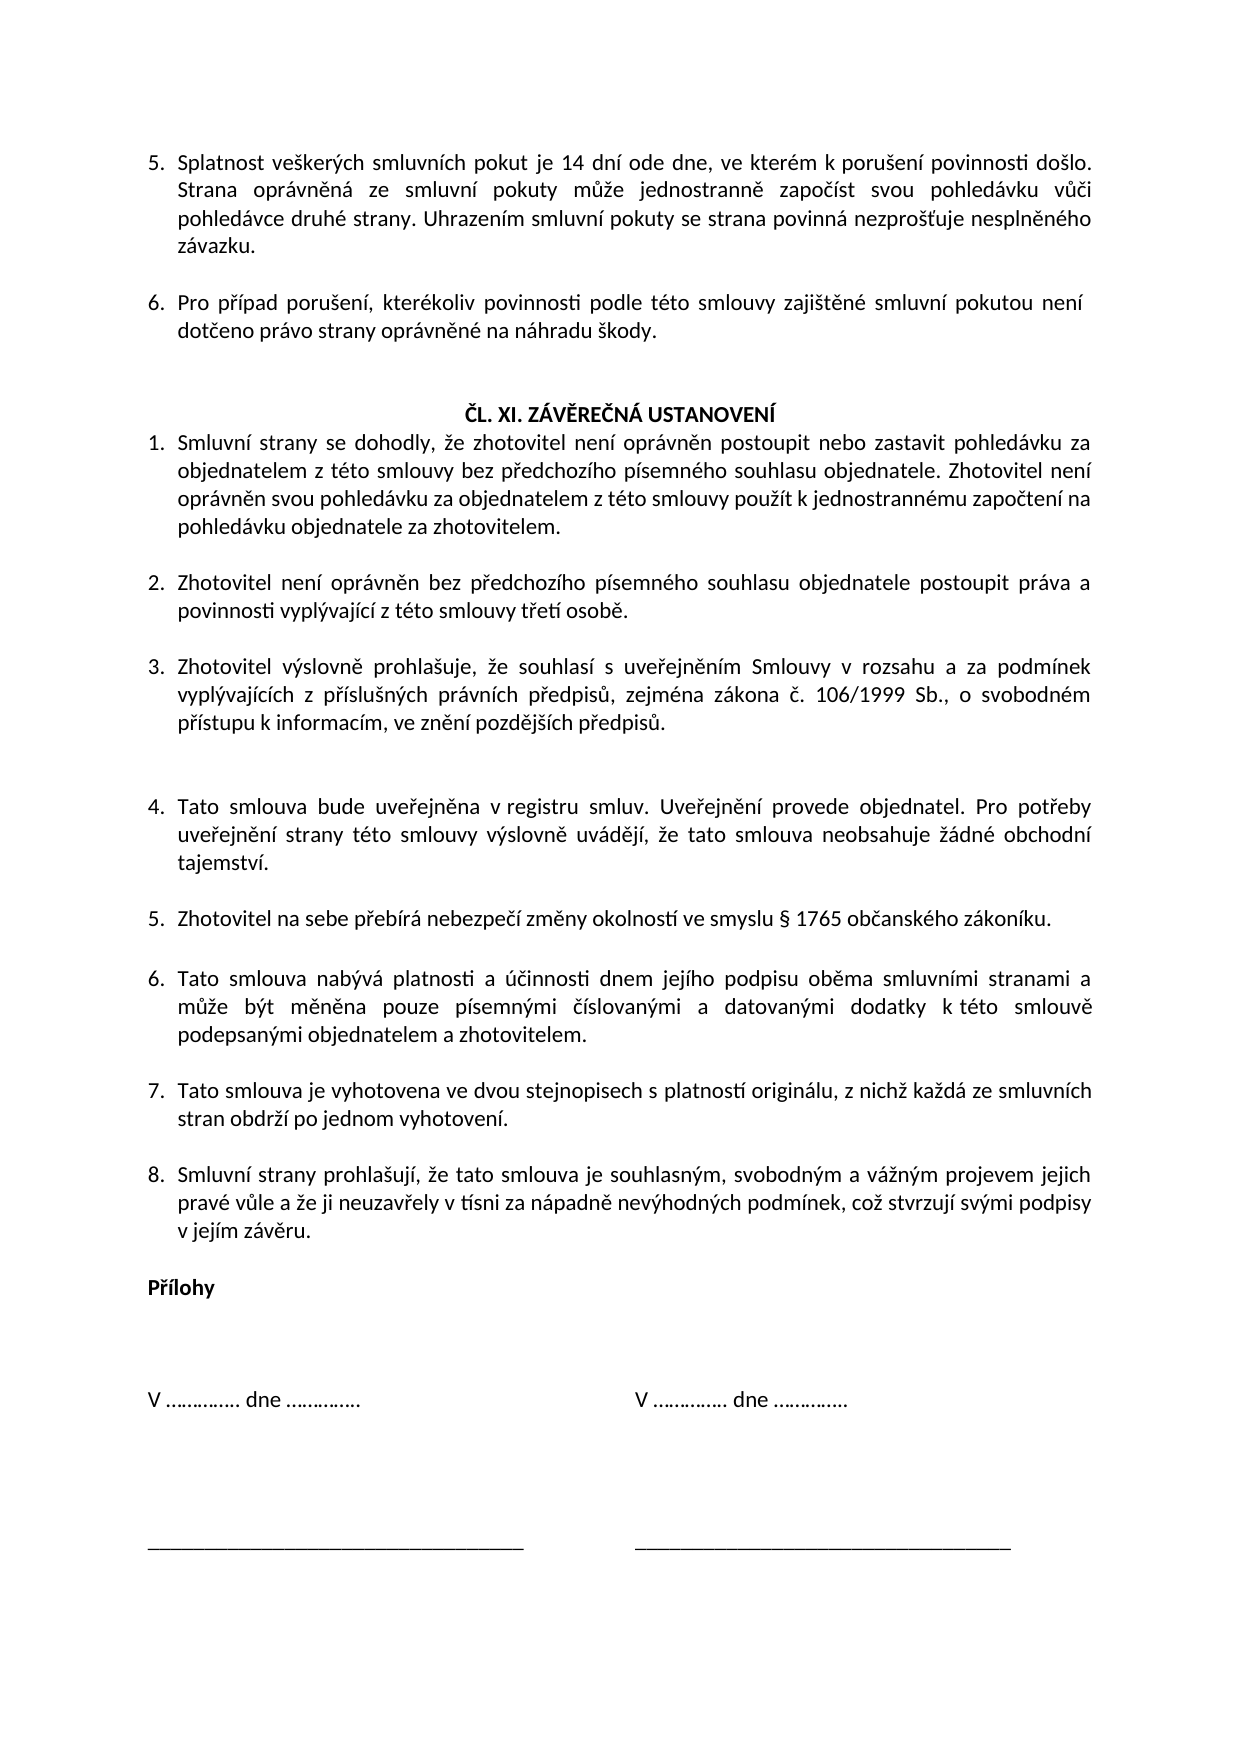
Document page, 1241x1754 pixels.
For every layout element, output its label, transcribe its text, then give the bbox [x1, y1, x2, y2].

list Zhotovitel na sebe přebírá nebezpečí změny okolností ve smyslu § 1765 občanského zákoníku. [148, 904, 1093, 932]
text _________________________________ _________________________________ [148, 1526, 1093, 1553]
list Zhotovitel není oprávněn bez předchozího písemného souhlasu objednatele postoupit práva a povinnosti vyplývající z této smlouvy třetí osobě. [148, 568, 1093, 624]
text ČL. XI. ZÁVĚREČNÁ USTANOVENÍ [148, 400, 1093, 428]
list Smluvní strany prohlašují, že tato smlouva je souhlasným, svobodným a vážným projevem jejich pravé vůle a že ji neuzavřely v tísni za nápadně nevýhodných podmínek, což stvrzují svými podpisy v jejím závěru. [148, 1161, 1093, 1244]
list Smluvní strany se dohodly, že zhotovitel není oprávněn postoupit nebo zastavit pohledávku za objednatelem z této smlouvy bez předchozího písemného souhlasu objednatele. Zhotovitel není oprávněn svou pohledávku za objednatelem z této smlouvy použít k jednostrannému započtení na pohledávku objednatele za zhotovitelem. [148, 428, 1093, 540]
text V ………….. dne ………….. V ………….. dne ………….. [148, 1385, 1093, 1413]
text Přílohy [148, 1273, 1093, 1301]
list Splatnost veškerých smluvních pokut je 14 dní ode dne, ve kterém k porušení povinnosti došlo. Strana oprávněná ze smluvní pokuty může jednostranně započíst svou pohledávku vůči pohledávce druhé strany. Uhrazením smluvní pokuty se strana povinná nezprošťuje nesplněného závazku. [148, 148, 1093, 260]
list Zhotovitel výslovně prohlašuje, že souhlasí s uveřejněním Smlouvy v rozsahu a za podmínek vyplývajících z příslušných právních předpisů, zejména zákona č. 106/1999 Sb., o svobodném přístupu k informacím, ve znění pozdějších předpisů. [148, 652, 1093, 736]
list Pro případ porušení, kterékoliv povinnosti podle této smlouvy zajištěné smluvní pokutou není dotčeno právo strany oprávněné na náhradu škody. [148, 288, 1093, 344]
list Tato smlouva je vyhotovena ve dvou stejnopisech s platností originálu, z nichž každá ze smluvních stran obdrží po jednom vyhotovení. [148, 1076, 1093, 1132]
list Tato smlouva nabývá platnosti a účinnosti dnem jejího podpisu oběma smluvními stranami a může být měněna pouze písemnými číslovanými a datovanými dodatky k této smlouvě podepsanými objednatelem a zhotovitelem. [148, 964, 1093, 1048]
list Tato smlouva bude uveřejněna v registru smluv. Uveřejnění provede objednatel. Pro potřeby uveřejnění strany této smlouvy výslovně uvádějí, že tato smlouva neobsahuje žádné obchodní tajemství. [148, 792, 1093, 876]
